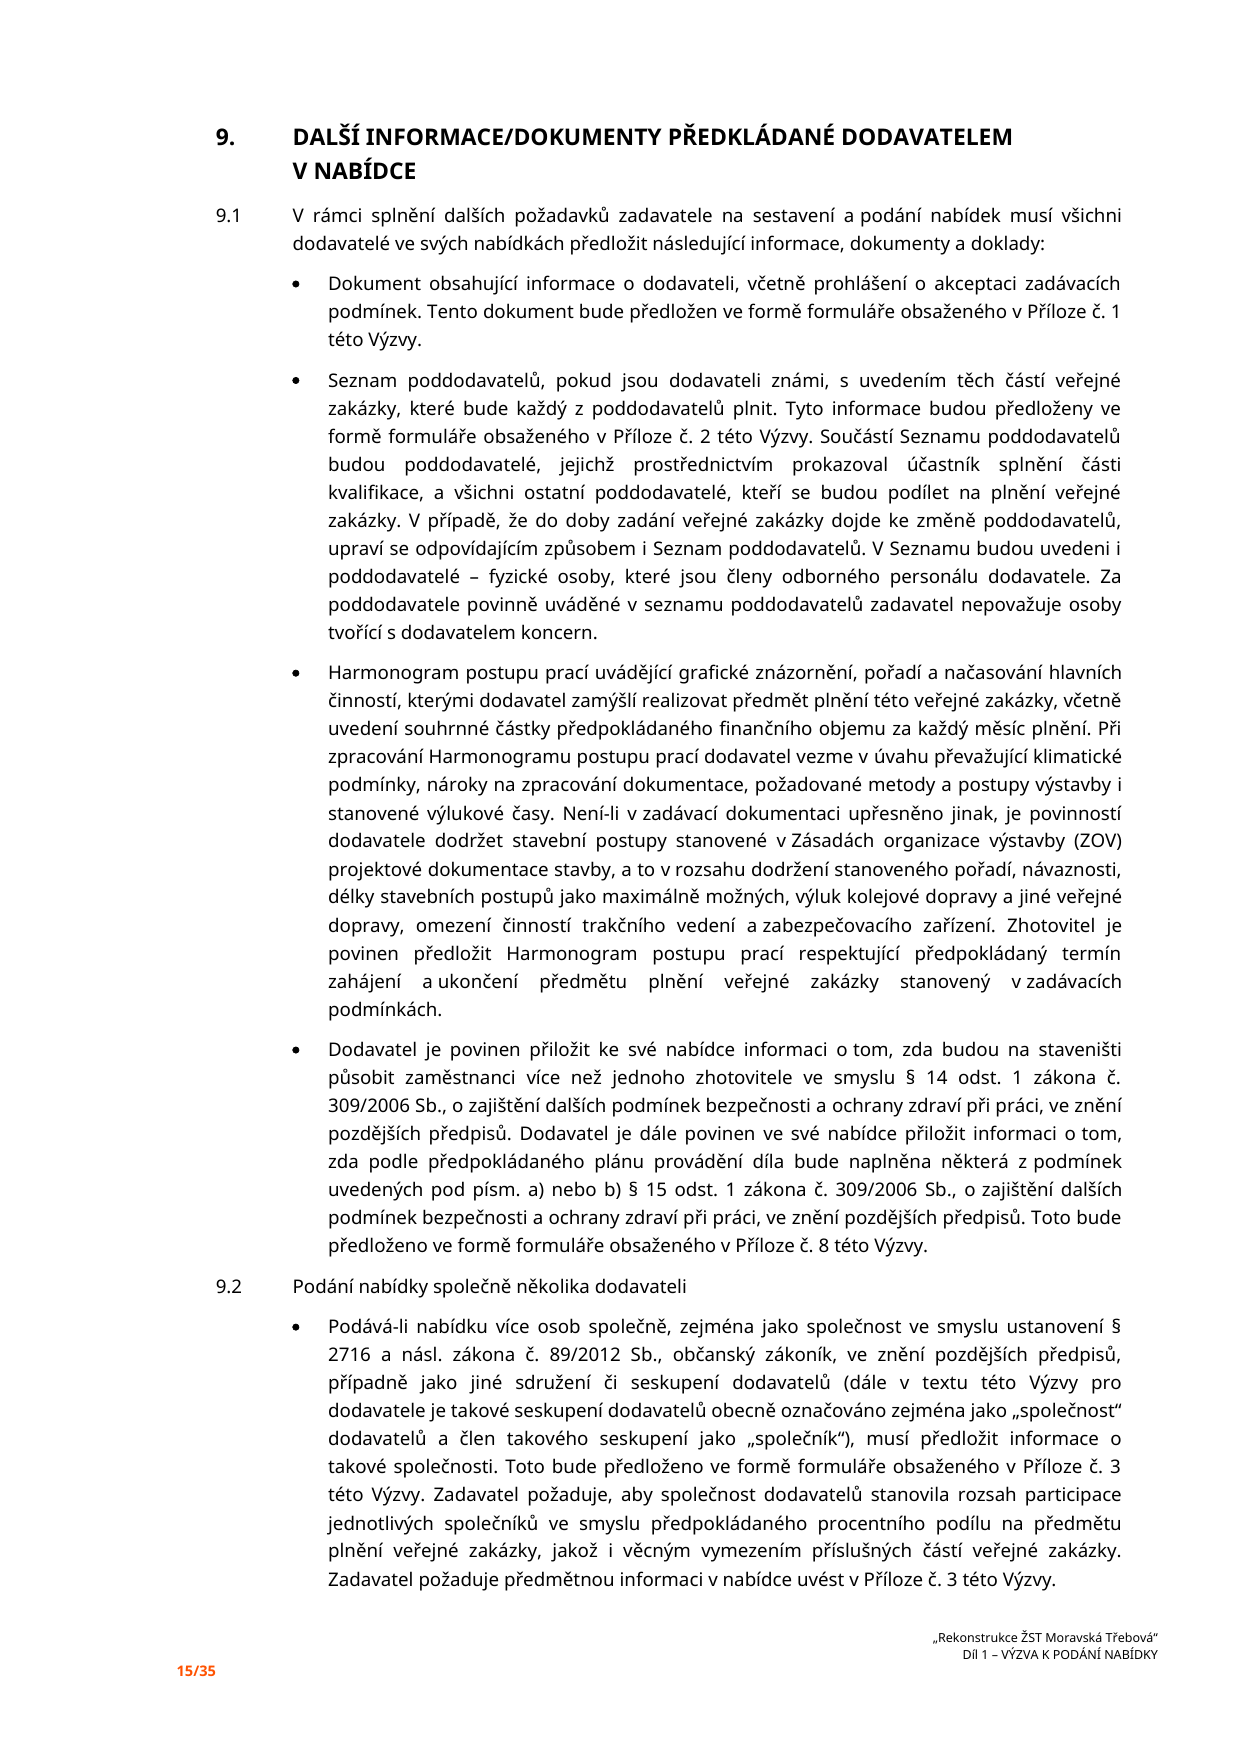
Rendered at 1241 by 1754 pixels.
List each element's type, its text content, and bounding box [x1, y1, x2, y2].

text Podává-li nabídku více osob společně, zejména jako společnost ve smyslu ustanovení § 2716 a násl. zákona č. 89/2012 Sb., občanský zákoník, ve znění pozdějších předpisů, případně jako jiné sdružení či seskupení dodavatelů (dále v textu této Výzvy pro dodavatele je takové seskupení dodavatelů obecně označováno zejména jako „společnost“ dodavatelů a člen takového seskupení jako „společník“), musí předložit informace o takové společnosti. Toto bude předloženo ve formě formuláře obsaženého v Příloze č. 3 této Výzvy. Zadavatel požaduje, aby společnost dodavatelů stanovila rozsah participace jednotlivých společníků ve smyslu předpokládaného procentního podílu na předmětu plnění veřejné zakázky, jakož i věcným vymezením příslušných částí veřejné zakázky. Zadavatel požaduje předmětnou informaci v nabídce uvést v Příloze č. 3 této Výzvy. [292, 1314, 1122, 1591]
text V rámci splnění dalších požadavků zadavatele na sestavení a podání nabídek musí všichni dodavatelé ve svých nabídkách předložit následující informace, dokumenty a doklady: [216, 202, 1122, 255]
text Seznam poddodavatelů, pokud jsou dodavateli známi, s uvedením těch částí veřejné zakázky, které bude každý z poddodavatelů plnit. Tyto informace budou předloženy ve formě formuláře obsaženého v Příloze č. 2 této Výzvy. Součástí Seznamu poddodavatelů budou poddodavatelé, jejichž prostřednictvím prokazoval účastník splnění části kvalifikace, a všichni ostatní poddodavatelé, kteří se budou podílet na plnění veřejné zakázky. V případě, že do doby zadání veřejné zakázky dojde ke změně poddodavatelů, upraví se odpovídajícím způsobem i Seznam poddodavatelů. V Seznamu budou uvedeni i poddodavatelé – fyzické osoby, které jsou členy odborného personálu dodavatele. Za poddodavatele povinně uváděné v seznamu poddodavatelů zadavatel nepovažuje osoby tvořící s dodavatelem koncern. [292, 367, 1122, 645]
text Podání nabídky společně několika dodavateli [216, 1273, 1122, 1299]
text Dodavatel je povinen přiložit ke své nabídce informaci o tom, zda budou na staveništi působit zaměstnanci více než jednoho zhotovitele ve smyslu § 14 odst. 1 zákona č. 309/2006 Sb., o zajištění dalších podmínek bezpečnosti a ochrany zdraví při práci, ve znění pozdějších předpisů. Dodavatel je dále povinen ve své nabídce přiložit informaci o tom, zda podle předpokládaného plánu provádění díla bude naplněna některá z podmínek uvedených pod písm. a) nebo b) § 15 odst. 1 zákona č. 309/2006 Sb., o zajištění dalších podmínek bezpečnosti a ochrany zdraví při práci, ve znění pozdějších předpisů. Toto bude předloženo ve formě formuláře obsaženého v Příloze č. 8 této Výzvy. [292, 1036, 1122, 1258]
text DALŠÍ INFORMACE/DOKUMENTY PŘEDKLÁDANÉ DODAVATELEM V NABÍDCE [216, 121, 1122, 186]
text Dokument obsahující informace o dodavateli, včetně prohlášení o akceptaci zadávacích podmínek. Tento dokument bude předložen ve formě formuláře obsaženého v Příloze č. 1 této Výzvy. [292, 270, 1122, 352]
text Harmonogram postupu prací uvádějící grafické znázornění, pořadí a načasování hlavních činností, kterými dodavatel zamýšlí realizovat předmět plnění této veřejné zakázky, včetně uvedení souhrnné částky předpokládaného finančního objemu za každý měsíc plnění. Při zpracování Harmonogramu postupu prací dodavatel vezme v úvahu převažující klimatické podmínky, nároky na zpracování dokumentace, požadované metody a postupy výstavby i stanovené výlukové časy. Není-li v zadávací dokumentaci upřesněno jinak, je povinností dodavatele dodržet stavební postupy stanovené v Zásadách organizace výstavby (ZOV) projektové dokumentace stavby, a to v rozsahu dodržení stanoveného pořadí, návaznosti, délky stavebních postupů jako maximálně možných, výluk kolejové dopravy a jiné veřejné dopravy, omezení činností trakčního vedení a zabezpečovacího zařízení. Zhotovitel je povinen předložit Harmonogram postupu prací respektující předpokládaný termín zahájení a ukončení předmětu plnění veřejné zakázky stanovený v zadávacích podmínkách. [292, 660, 1122, 1021]
